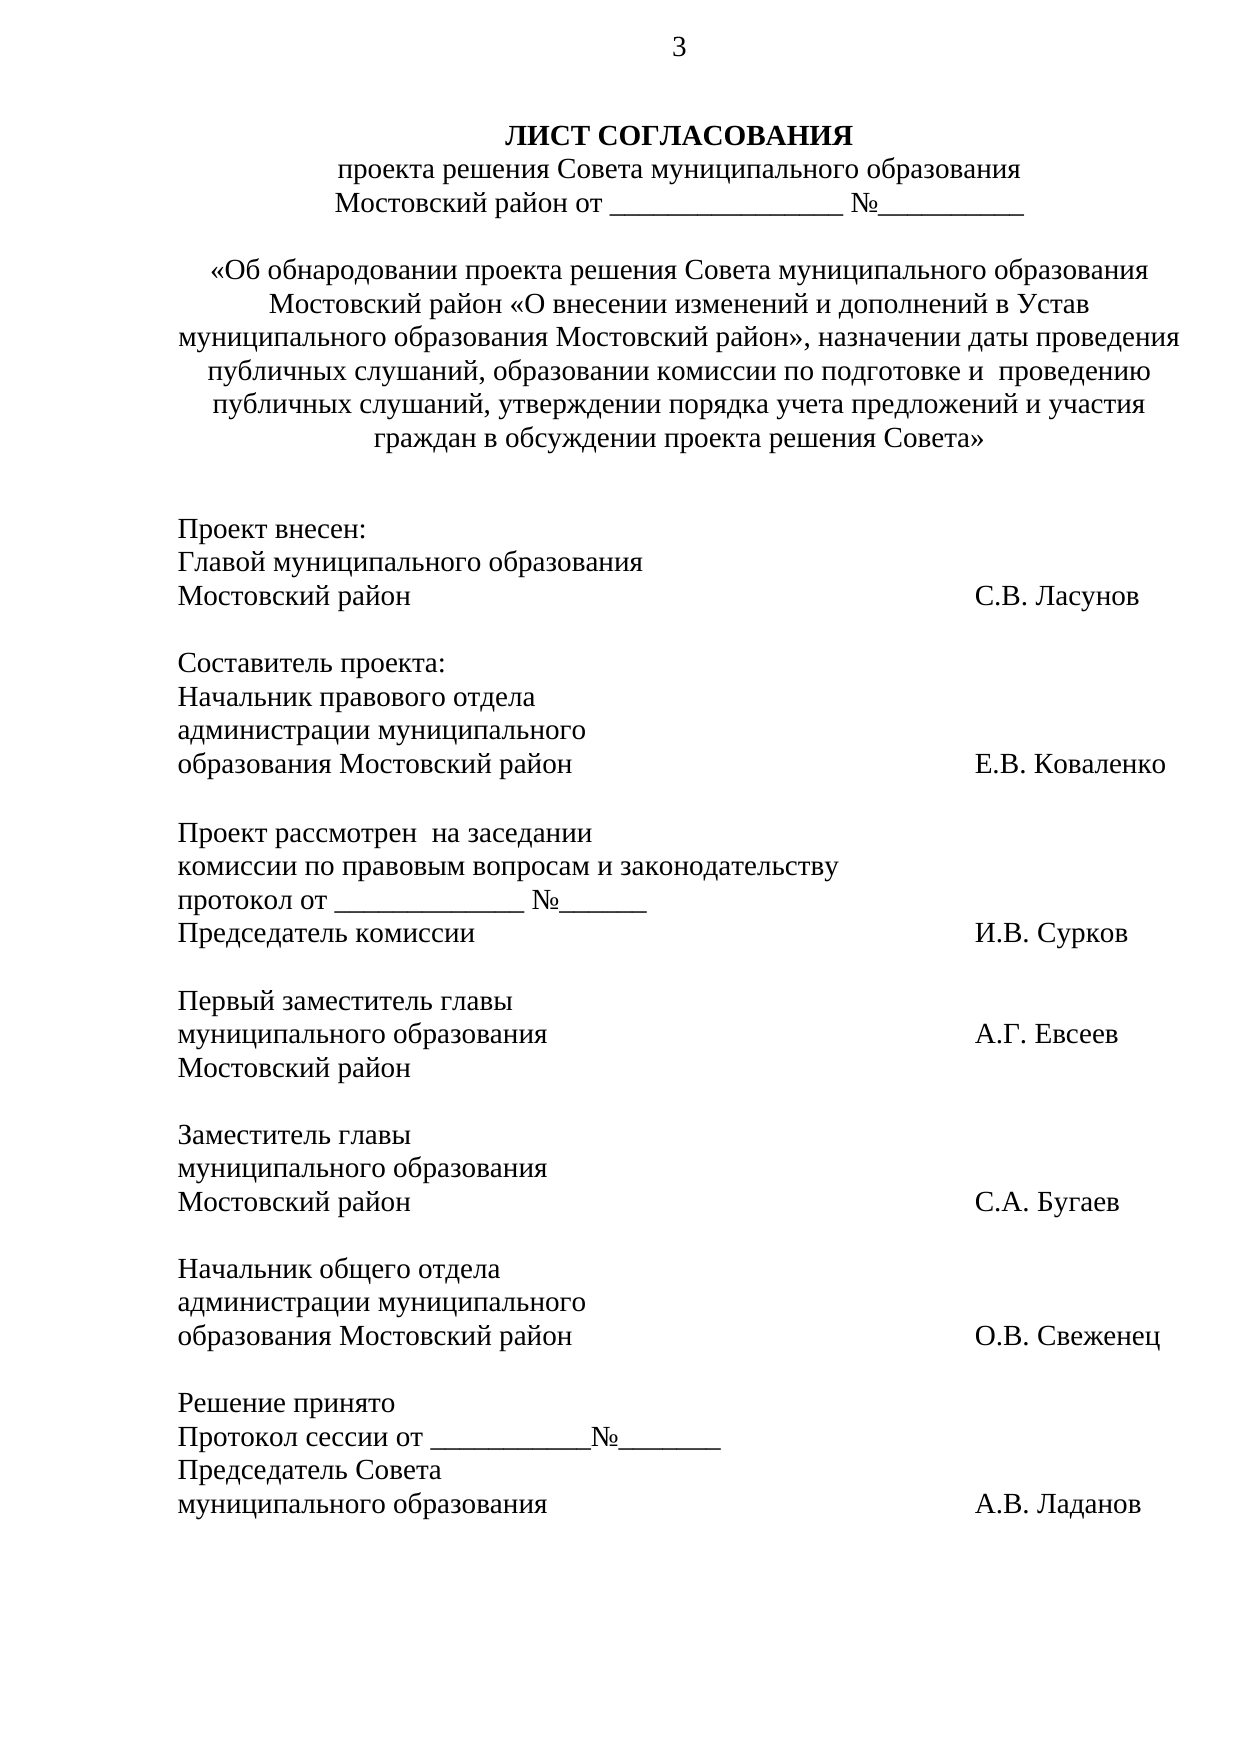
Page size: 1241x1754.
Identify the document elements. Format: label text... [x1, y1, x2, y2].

table_header А.В. Ладанов [901, 1385, 1163, 1519]
text ЛИСТ СОГЛАСОВАНИЯ [177, 118, 1181, 152]
text протокол от _____________ №______ [177, 882, 1181, 916]
text Проект рассмотрен на заседании [177, 815, 1181, 848]
text Заместитель главы [177, 1117, 1181, 1150]
text Мостовский район С.А. Бугаев [177, 1184, 1181, 1217]
text Председатель комиссии И.В. Сурков [177, 916, 1181, 949]
text муниципального образования [177, 1150, 1181, 1184]
text администрации муниципального [177, 1284, 1181, 1318]
text образования Мостовский район Е.В. Коваленко [177, 746, 1181, 779]
table_header Решение принято Протокол сессии от ___________№_______ Председатель Совета муниципального образования [166, 1385, 901, 1519]
text Главой муниципального образования [177, 544, 1181, 578]
text Мостовский район С.В. Ласунов [177, 578, 1181, 612]
text Первый заместитель главы [177, 983, 1181, 1016]
text образования Мостовский район О.В. Свеженец [177, 1318, 1181, 1352]
text муниципального образования А.Г. Евсеев [177, 1016, 1181, 1050]
text Проект внесен: [177, 511, 1181, 544]
text «Об обнародовании проекта решения Совета муниципального образования Мостовский район «О внесении изменений и дополнений в Устав муниципального образования Мостовский район», назначении даты проведения публичных слушаний, образовании комиссии по подготовке и проведению публичных слушаний, утверждении порядка учета предложений и участия граждан в обсуждении проекта решения Совета» [177, 252, 1181, 453]
text проекта решения Совета муниципального образования [177, 152, 1181, 185]
text администрации муниципального [177, 712, 1181, 746]
text Мостовский район от ________________ №__________ [177, 185, 1181, 219]
text комиссии по правовым вопросам и законодательству [177, 848, 1181, 882]
text Начальник правового отдела [177, 679, 1181, 712]
text Мостовский район [177, 1050, 1181, 1083]
text Начальник общего отдела [177, 1251, 1181, 1284]
text Составитель проекта: [177, 645, 1181, 679]
